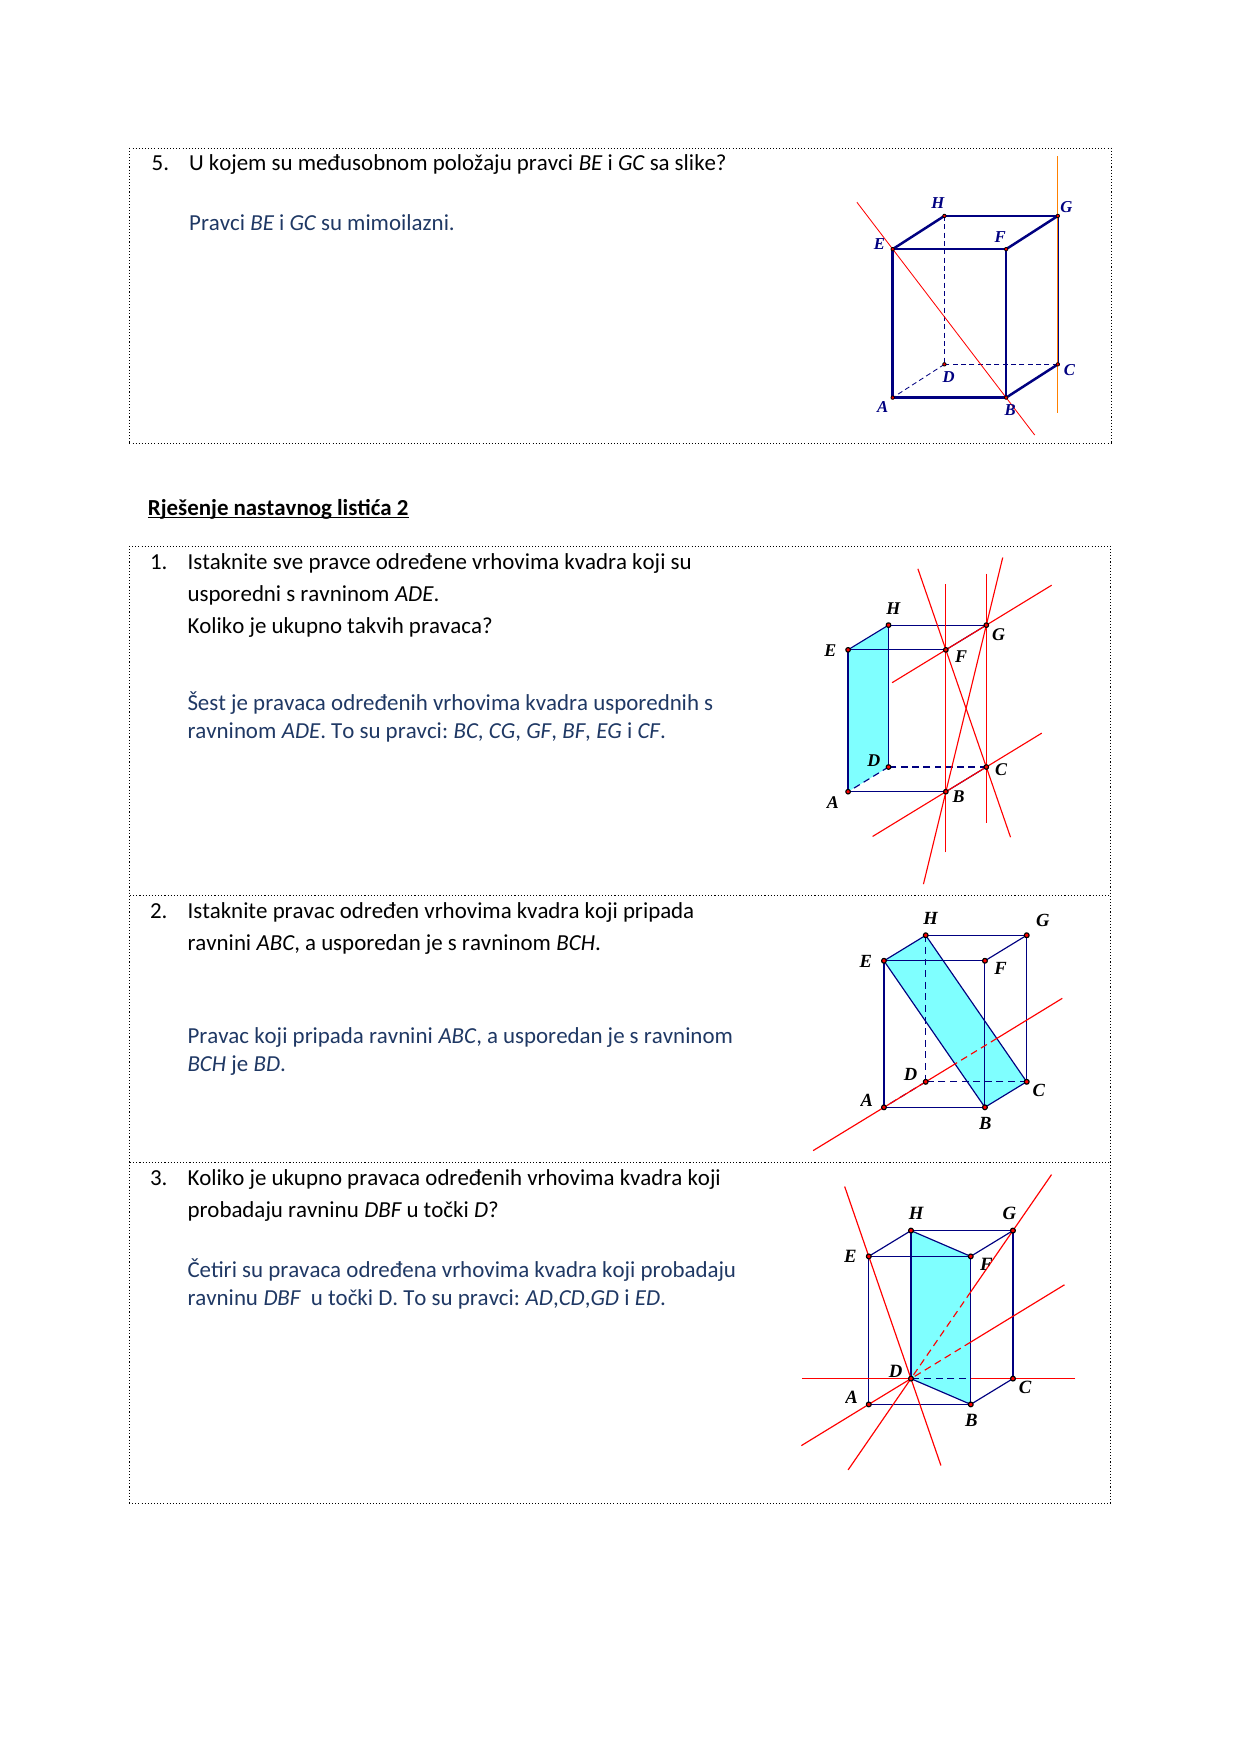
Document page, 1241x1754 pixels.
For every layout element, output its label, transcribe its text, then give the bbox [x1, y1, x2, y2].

table_header Istaknite sve pravce određene vrhovima kvadra koji su usporedni s ravninom ADE. Koliko je ukupno takvih pravaca? Šest je pravaca određenih vrhovima kvadra usporednih s ravninom ADE. To su pravci: BC, CG, GF, BF, EG i CF. [130, 546, 765, 895]
table_header [765, 546, 1111, 895]
table_cell U kojem su međusobnom položaju pravci BE i GC sa slike? Pravci BE i GC su mimoilazni. [130, 148, 823, 443]
table_cell [765, 1162, 1111, 1503]
table_cell [823, 148, 1111, 443]
text Rješenje nastavnog listića 2 [148, 493, 1093, 521]
table_cell Istaknite pravac određen vrhovima kvadra koji pripada ravnini ABC, a usporedan je s ravninom BCH. Pravac koji pripada ravnini ABC, a usporedan je s ravninom BCH je BD. [130, 895, 765, 1162]
table_cell Koliko je ukupno pravaca određenih vrhovima kvadra koji probadaju ravninu DBF u točki D? Četiri su pravaca određena vrhovima kvadra koji probadaju ravninu DBF u točki D. To su pravci: AD,CD,GD i ED. [130, 1162, 765, 1503]
table_cell [765, 895, 1111, 1162]
